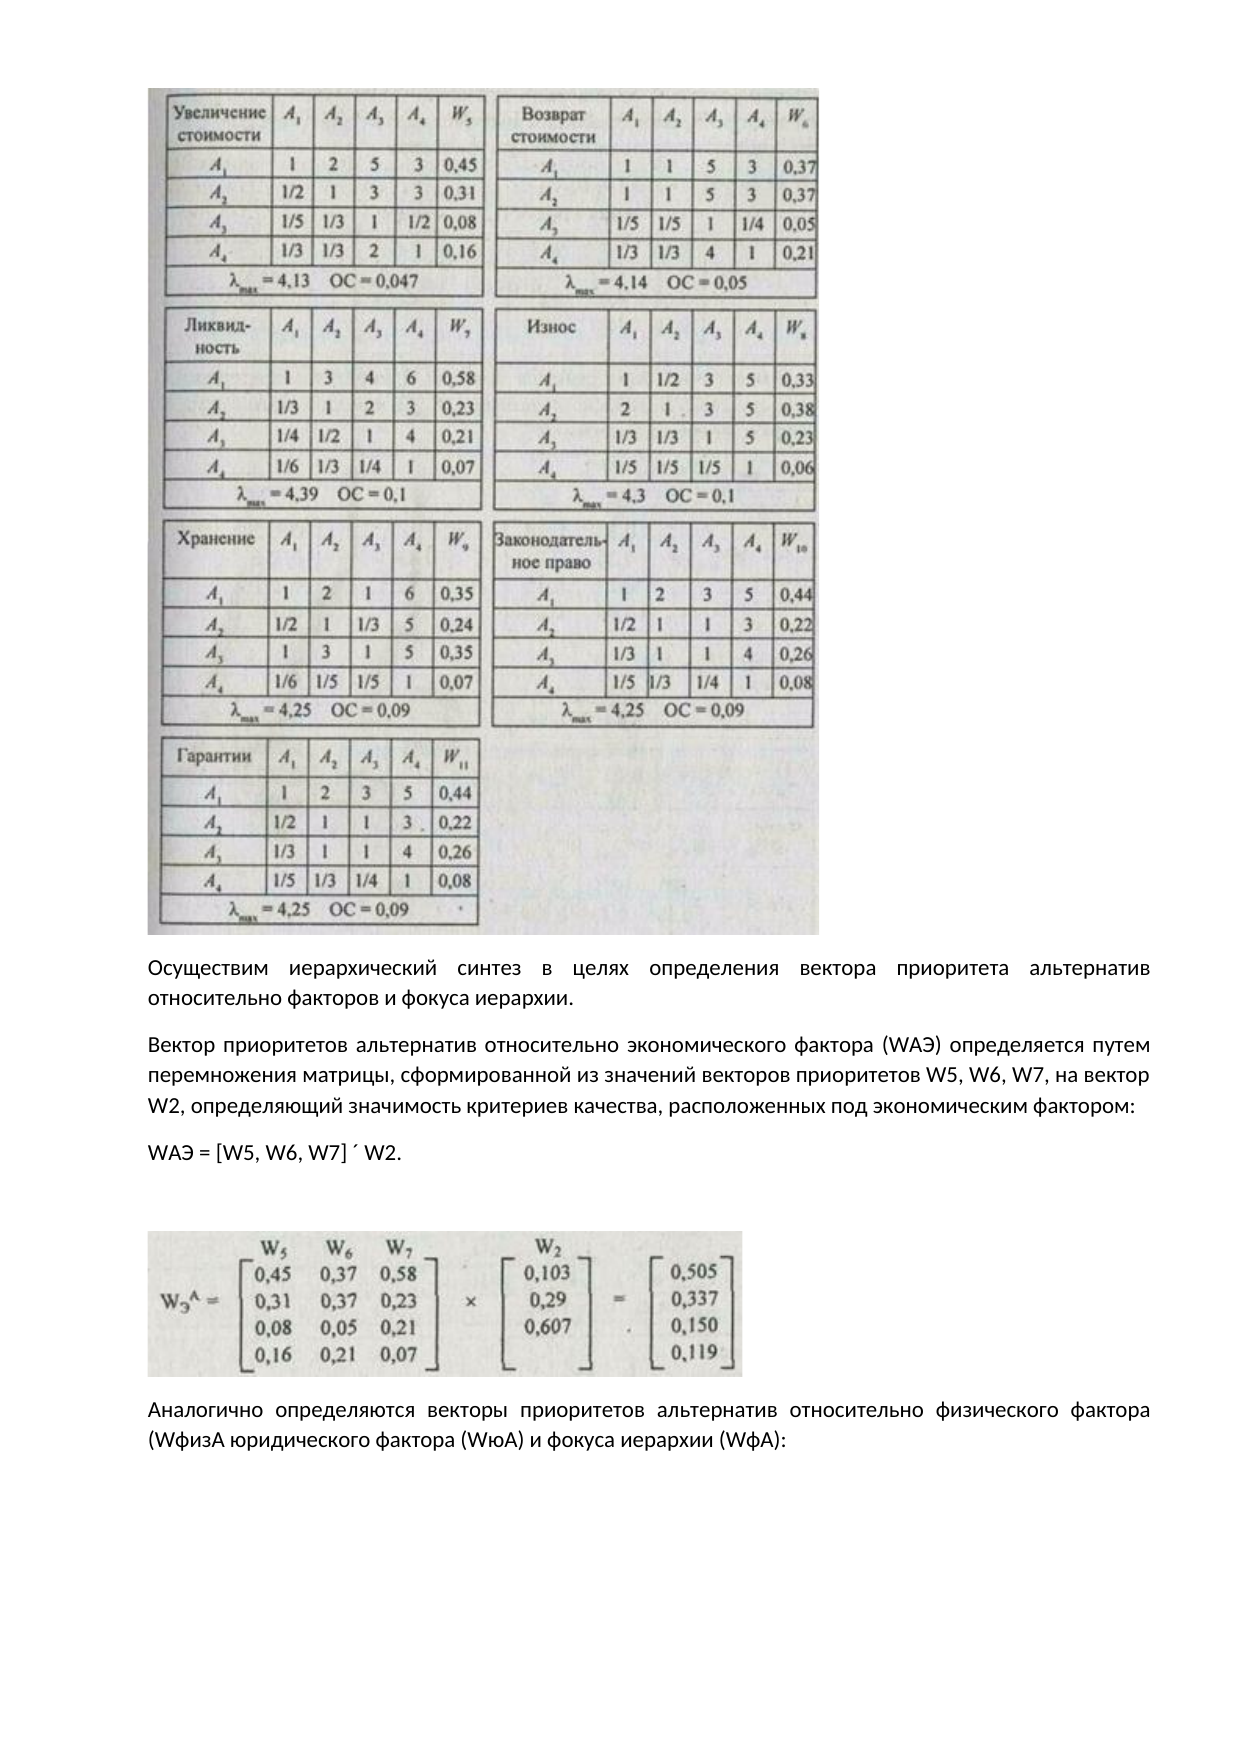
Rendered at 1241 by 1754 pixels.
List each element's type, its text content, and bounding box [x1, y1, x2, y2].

text Вектор приоритетов альтернатив относительно экономического фактора (WAЭ) определяется путем перемножения матрицы, сформированной из значений векторов приоритетов W5, W6, W7, на вектор W2, определяющий значимость критериев качества, расположенных под экономическим фактором: [148, 1030, 1152, 1119]
text Аналогично определяются векторы приоритетов альтернатив относительно физического фактора (WфизА юридического фактора (WюА) и фокуса иерархии (WфА): [148, 1395, 1152, 1453]
picture [147, 1231, 743, 1377]
text WAЭ = [W5, W6, W7] ´ W2. [148, 1138, 1152, 1166]
picture [147, 88, 820, 935]
text Осуществим иерархический синтез в целях определения вектора приоритета альтернатив относительно факторов и фокуса иерархии. [148, 953, 1152, 1012]
